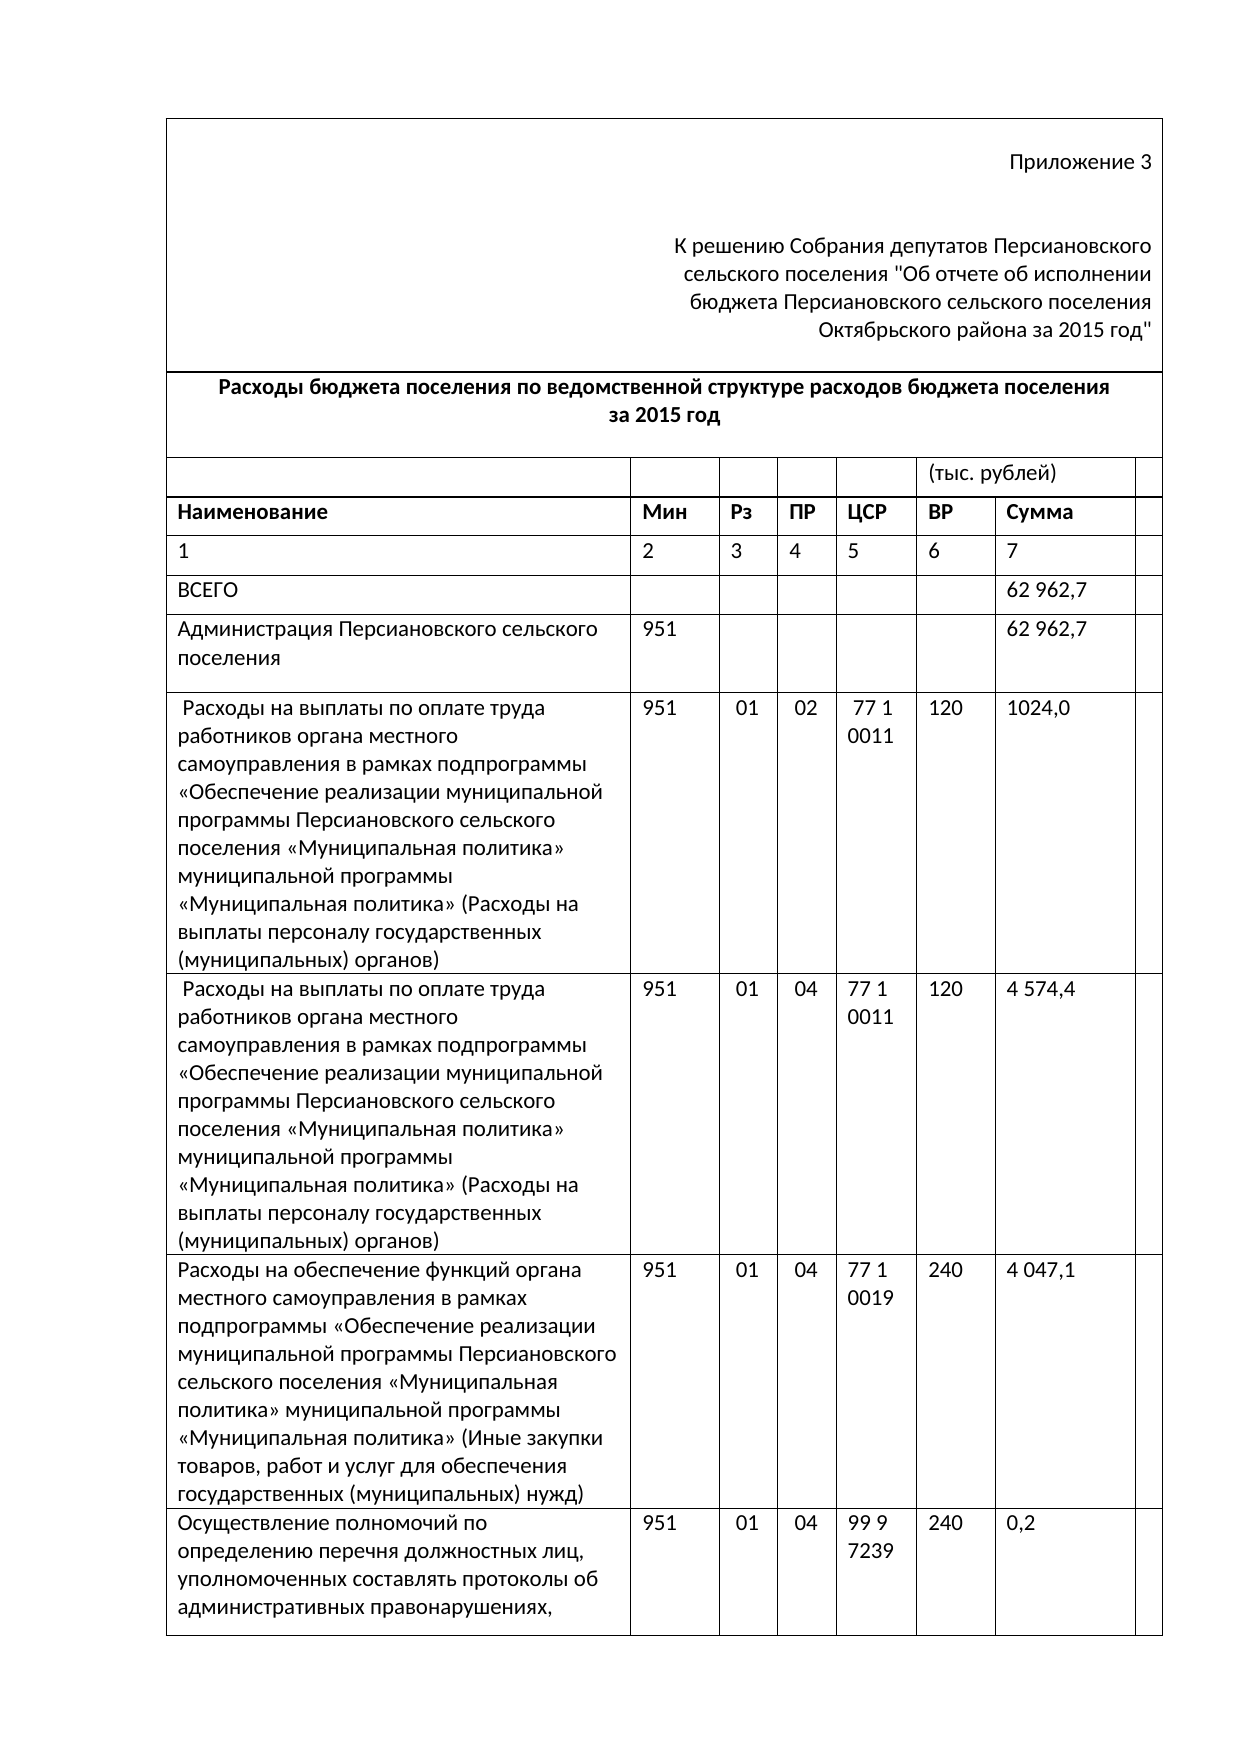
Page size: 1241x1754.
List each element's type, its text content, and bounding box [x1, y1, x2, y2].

table_cell [1136, 1255, 1162, 1507]
table_cell Расходы на обеспечение функций органа местного самоуправления в рамках подпрограммы «Обеспечение реализации муниципальной программы Персиановского сельского поселения «Муниципальная политика» муниципальной программы «Муниципальная политика» (Иные закупки товаров, работ и услуг для обеспечения государственных (муниципальных) нужд) [167, 1255, 630, 1507]
table_cell 951 [631, 1509, 719, 1635]
table_cell 01 [720, 1255, 777, 1507]
table_cell [1136, 1509, 1162, 1635]
table_cell [1136, 615, 1162, 692]
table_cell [167, 1509, 630, 1635]
table_cell [778, 458, 836, 496]
table_cell [1136, 536, 1162, 574]
table_cell [1136, 498, 1162, 535]
table_cell Расходы на выплаты по оплате труда работников органа местного самоуправления в рамках подпрограммы «Обеспечение реализации муниципальной программы Персиановского сельского поселения «Муниципальная политика» муниципальной программы «Муниципальная политика» (Расходы на выплаты персоналу государственных (муниципальных) органов) [167, 693, 630, 973]
table_cell 0,2 [996, 1509, 1135, 1635]
table_cell 01 [720, 1509, 777, 1635]
table_cell Расходы на выплаты по оплате труда работников органа местного самоуправления в рамках подпрограммы «Обеспечение реализации муниципальной программы Персиановского сельского поселения «Муниципальная политика» муниципальной программы «Муниципальная политика» (Расходы на выплаты персоналу государственных (муниципальных) органов) [167, 974, 630, 1254]
table_cell [917, 576, 995, 613]
table_cell 01 [720, 693, 777, 973]
table_cell 77 1 0019 [837, 1255, 916, 1507]
table_cell 1024,0 [996, 693, 1135, 973]
table_cell [837, 576, 916, 613]
table_cell 4 047,1 [996, 1255, 1135, 1507]
table_cell ЦСР [837, 498, 916, 535]
table_cell 2 [631, 536, 719, 574]
table_cell 951 [631, 1255, 719, 1507]
table_cell [1136, 458, 1162, 496]
table_cell (тыс. рублей) [917, 458, 1135, 496]
table_cell [720, 458, 777, 496]
table_cell 02 [778, 693, 836, 973]
table_cell 3 [720, 536, 777, 574]
table_cell [720, 576, 777, 613]
table_cell [837, 615, 916, 692]
table_cell 04 [778, 1255, 836, 1507]
table_cell 120 [917, 974, 995, 1254]
table_cell Расходы бюджета поселения по ведомственной структуре расходов бюджета поселения за 2015 год [167, 373, 1162, 457]
table_cell 951 [631, 615, 719, 692]
table_cell 240 [917, 1255, 995, 1507]
table_cell 6 [917, 536, 995, 574]
table_cell 951 [631, 974, 719, 1254]
table_cell 1 [167, 536, 630, 574]
table_cell [917, 615, 995, 692]
table_cell 04 [778, 1509, 836, 1635]
table_cell 4 [778, 536, 836, 574]
table_cell 5 [837, 536, 916, 574]
table_cell [631, 458, 719, 496]
table_cell 62 962,7 [996, 576, 1135, 613]
table_cell 99 9 7239 [837, 1509, 916, 1635]
table_cell [167, 458, 630, 496]
table_cell [1136, 693, 1162, 973]
table_cell [778, 615, 836, 692]
table_cell [778, 576, 836, 613]
table_cell 7 [996, 536, 1135, 574]
table_cell 77 1 0011 [837, 693, 916, 973]
table_cell 951 [631, 693, 719, 973]
table_cell 04 [778, 974, 836, 1254]
table_cell [1136, 576, 1162, 613]
table_cell 77 1 0011 [837, 974, 916, 1254]
table_cell Наименование [167, 498, 630, 535]
table_cell 240 [917, 1509, 995, 1635]
table_cell Рз [720, 498, 777, 535]
table_cell ВСЕГО [167, 576, 630, 613]
table_cell 62 962,7 [996, 615, 1135, 692]
table_cell 01 [720, 974, 777, 1254]
table_header Приложение 3 К решению Собрания депутатов Персиановского сельского поселения "Об отчете об исполнении бюджета Персиановского сельского поселения Октябрьского района за 2015 год" [167, 119, 1162, 371]
table_cell [1136, 974, 1162, 1254]
table_cell Сумма [996, 498, 1135, 535]
table_cell ПР [778, 498, 836, 535]
table_cell Администрация Персиановского сельского поселения [167, 615, 630, 692]
table_cell [720, 615, 777, 692]
table_cell Мин [631, 498, 719, 535]
table_cell [837, 458, 916, 496]
table_cell 120 [917, 693, 995, 973]
table_cell [631, 576, 719, 613]
table_cell 4 574,4 [996, 974, 1135, 1254]
table_cell ВР [917, 498, 995, 535]
